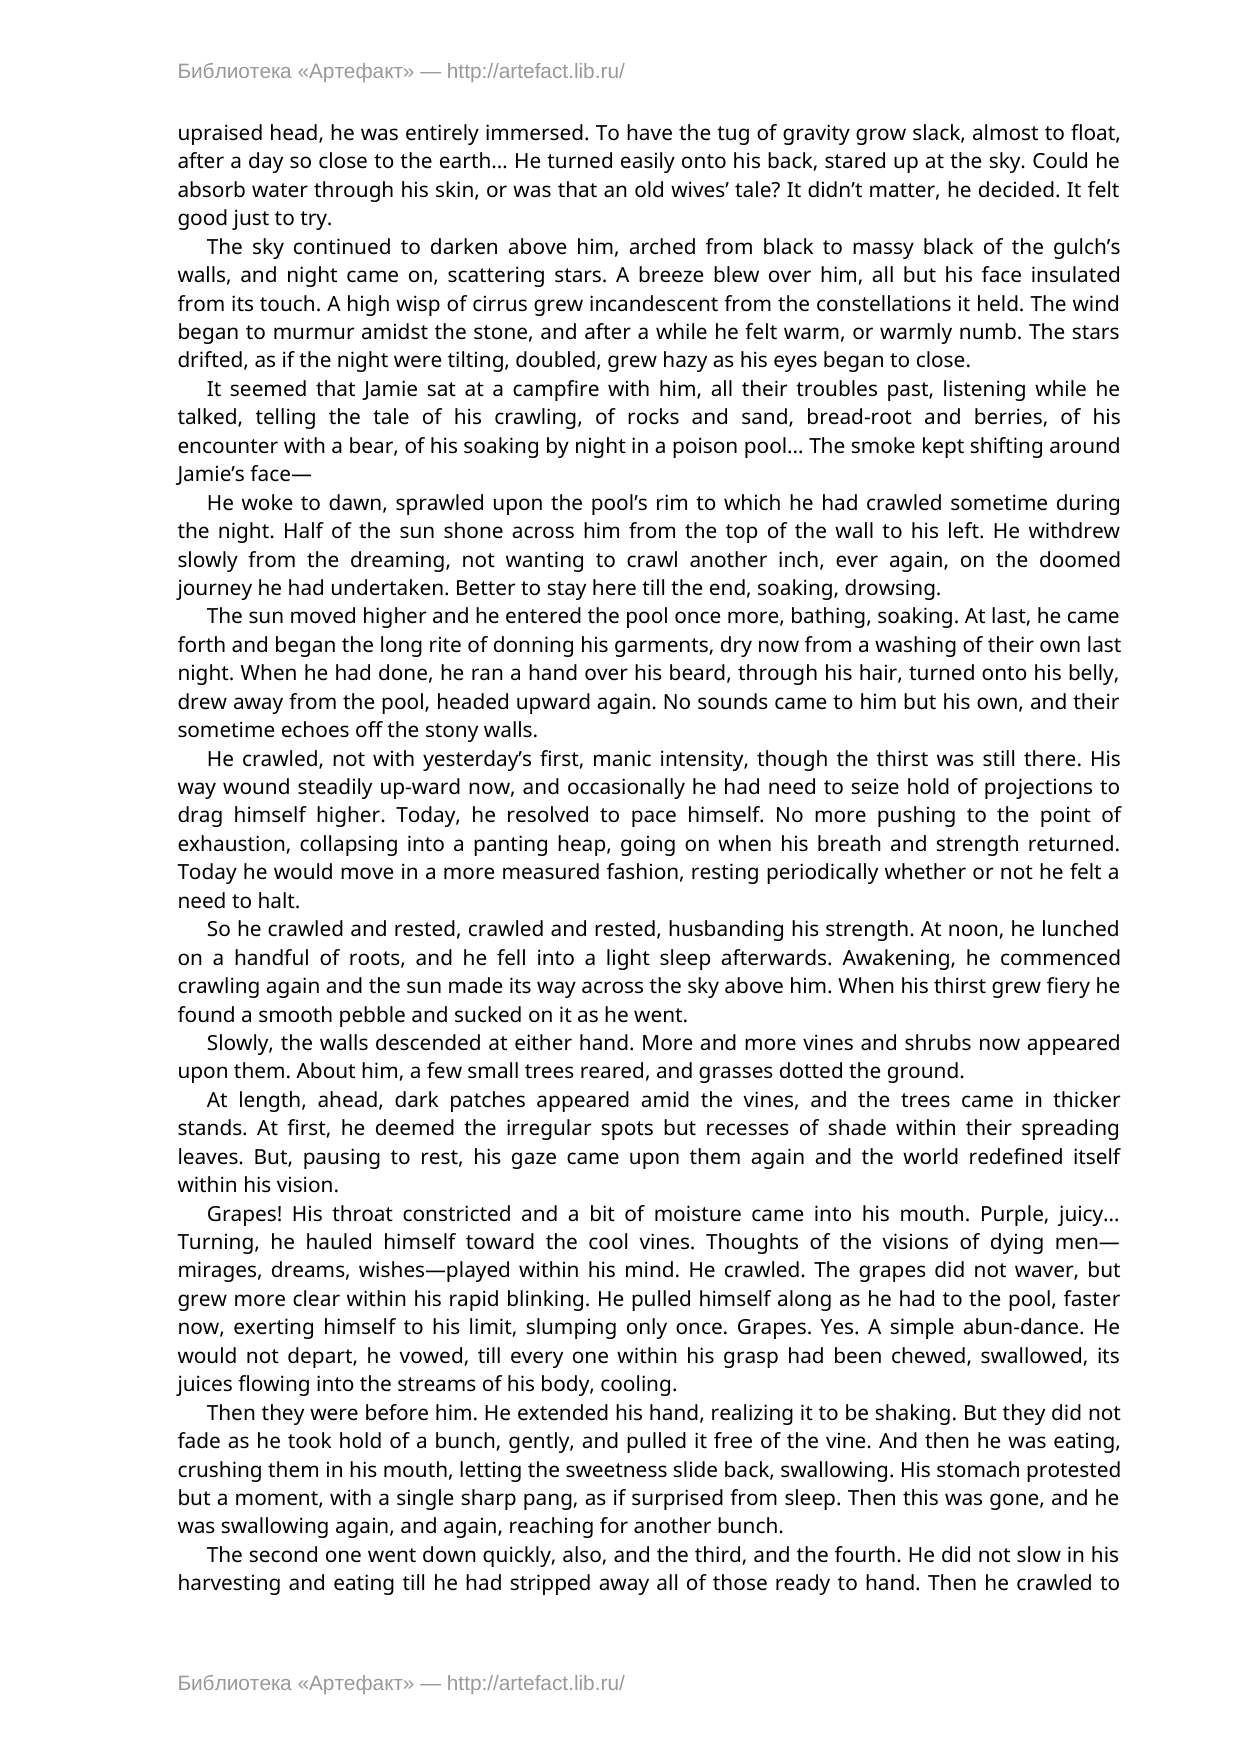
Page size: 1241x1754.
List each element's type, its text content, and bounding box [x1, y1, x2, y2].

text Grapes! His throat constricted and a bit of moisture came into his mouth. Purple, juicy… Turning, he hauled himself toward the cool vines. Thoughts of the visions of dying men—mirages, dreams, wishes—played within his mind. He crawled. The grapes did not waver, but grew more clear within his rapid blinking. He pulled himself along as he had to the pool, faster now, exerting himself to his limit, slumping only once. Grapes. Yes. A simple abun-dance. He would not depart, he vowed, till every one within his grasp had been chewed, swallowed, its juices flowing into the streams of his body, cooling. [177, 1199, 1122, 1398]
text He crawled, not with yesterday’s first, manic intensity, though the thirst was still there. His way wound steadily up-ward now, and occasionally he had need to seize hold of projections to drag himself higher. Today, he resolved to pace himself. No more pushing to the point of exhaustion, collapsing into a panting heap, going on when his breath and strength returned. Today he would move in a more measured fashion, resting periodically whether or not he felt a need to halt. [177, 744, 1122, 914]
text The sky continued to darken above him, arched from black to massy black of the gulch’s walls, and night came on, scattering stars. A breeze blew over him, all but his face insulated from its touch. A high wisp of cirrus grew incandescent from the constellations it held. The wind began to murmur amidst the stone, and after a while he felt warm, or warmly numb. The stars drifted, as if the night were tilting, doubled, grew hazy as his eyes began to close. [177, 232, 1122, 374]
text At length, ahead, dark patches appeared amid the vines, and the trees came in thicker stands. At first, he deemed the irregular spots but recesses of shade within their spreading leaves. But, pausing to rest, his gaze came upon them again and the world redefined itself within his vision. [177, 1085, 1122, 1199]
text Then they were before him. He extended his hand, realizing it to be shaking. But they did not fade as he took hold of a bunch, gently, and pulled it free of the vine. And then he was eating, crushing them in his mouth, letting the sweetness slide back, swallowing. His stomach protested but a moment, with a single sharp pang, as if surprised from sleep. Then this was gone, and he was swallowing again, and again, reaching for another bunch. [177, 1398, 1122, 1540]
text So he crawled and rested, crawled and rested, husbanding his strength. At noon, he lunched on a handful of roots, and he fell into a light sleep afterwards. Awakening, he commenced crawling again and the sun made its way across the sky above him. When his thirst grew fiery he found a smooth pebble and sucked on it as he went. [177, 914, 1122, 1028]
text The sun moved higher and he entered the pool once more, bathing, soaking. At last, he came forth and began the long rite of donning his garments, dry now from a washing of their own last night. When he had done, he ran a hand over his beard, through his hair, turned onto his belly, drew away from the pool, headed upward again. No sounds came to him but his own, and their sometime echoes off the stony walls. [177, 602, 1122, 744]
text He woke to dawn, sprawled upon the pool’s rim to which he had crawled sometime during the night. Half of the sun shone across him from the top of the wall to his left. He withdrew slowly from the dreaming, not wanting to crawl another inch, ever again, on the doomed journey he had undertaken. Better to stay here till the end, soaking, drowsing. [177, 488, 1122, 602]
text It seemed that Jamie sat at a campfire with him, all their troubles past, listening while he talked, telling the tale of his crawling, of rocks and sand, bread-root and berries, of his encounter with a bear, of his soaking by night in a poison pool… The smoke kept shifting around Jamie’s face— [177, 374, 1122, 488]
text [177, 1540, 1122, 1597]
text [177, 118, 1122, 232]
text Slowly, the walls descended at either hand. More and more vines and shrubs now appeared upon them. About him, a few small trees reared, and grasses dotted the ground. [177, 1028, 1122, 1085]
